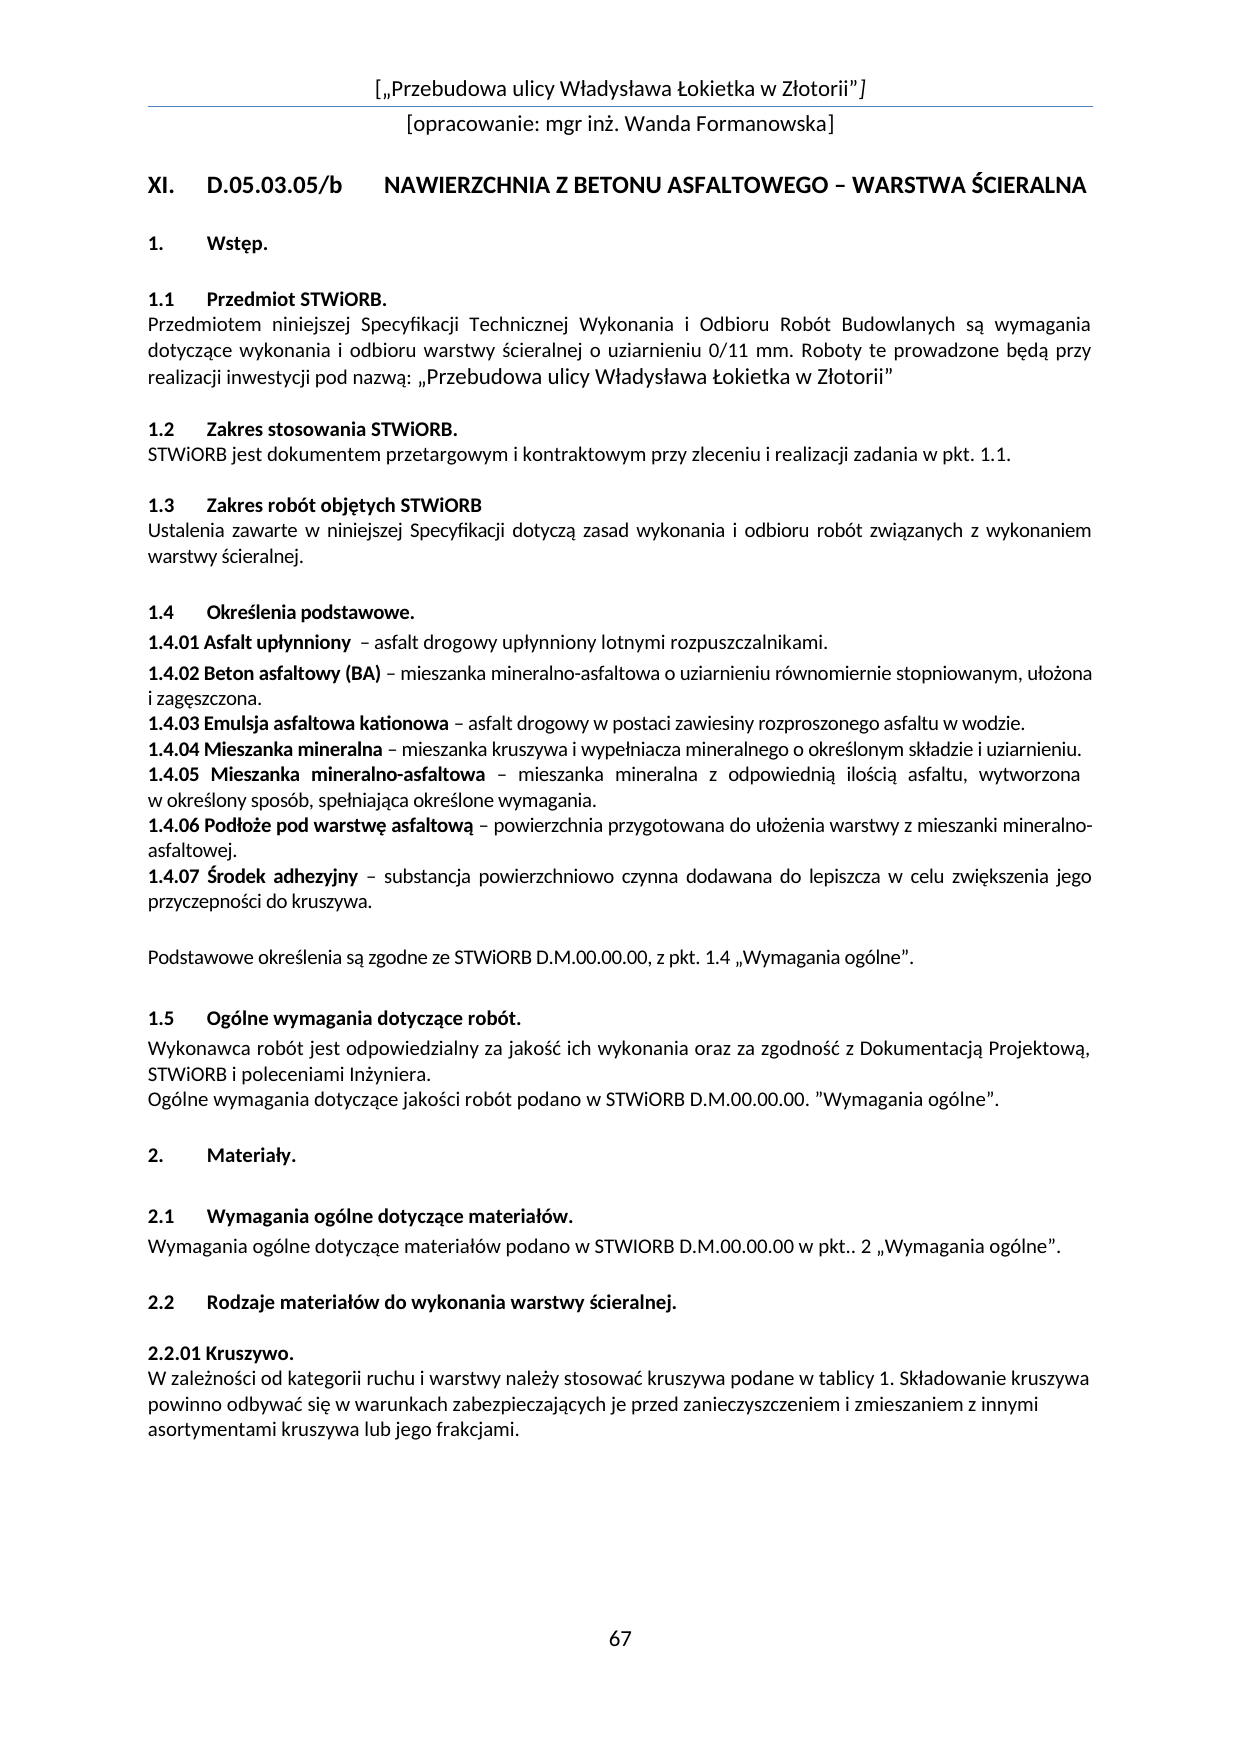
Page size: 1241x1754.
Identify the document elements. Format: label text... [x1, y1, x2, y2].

text 1.3 Zakres robót objętych STWiORB [148, 492, 1093, 518]
text 1.2 Zakres stosowania STWiORB. [148, 416, 1093, 441]
text W zależności od kategorii ruchu i warstwy należy stosować kruszywa podane w tablicy 1. Składowanie kruszywa powinno odbywać się w warunkach zabezpieczających je przed zanieczyszczeniem i zmieszaniem z innymi asortymentami kruszywa lub jego frakcjami. [148, 1366, 1093, 1442]
text 1.5 Ogólne wymagania dotyczące robót. [148, 1005, 1093, 1031]
text 1.4.07 Środek adhezyjny – substancja powierzchniowo czynna dodawana do lepiszcza w celu zwiększenia jego przyczepności do kruszywa. [148, 863, 1093, 914]
text 1.4.02 Beton asfaltowy (BA) – mieszanka mineralno-asfaltowa o uziarnieniu równomiernie stopniowanym, ułożona i zagęszczona. [148, 660, 1093, 711]
text 1.4.04 Mieszanka mineralna – mieszanka kruszywa i wypełniacza mineralnego o określonym składzie i uziarnieniu. [148, 736, 1093, 761]
list Przedmiot STWiORB. [148, 286, 1093, 312]
text 1.4 Określenia podstawowe. [148, 599, 1093, 624]
text 1.4.05 Mieszanka mineralno-asfaltowa – mieszanka mineralna z odpowiednią ilością asfaltu, wytworzona w określony sposób, spełniająca określone wymagania. [148, 761, 1093, 812]
text 1.4.06 Podłoże pod warstwę asfaltową – powierzchnia przygotowana do ułożenia warstwy z mieszanki mineralno-asfaltowej. [148, 812, 1093, 863]
list Wstęp. [148, 230, 1093, 256]
text 2.2.01 Kruszywo. [148, 1340, 1093, 1366]
list D.05.03.05/b NAWIERZCHNIA Z BETONU ASFALTOWEGO – WARSTWA ŚCIERALNA [148, 169, 1093, 200]
text 1.4.01 Asfalt upłynniony – asfalt drogowy upłynniony lotnymi rozpuszczalnikami. [148, 629, 1093, 655]
text Ogólne wymagania dotyczące jakości robót podano w STWiORB D.M.00.00.00. ”Wymagania ogólne”. [148, 1086, 1093, 1112]
text Wymagania ogólne dotyczące materiałów podano w STWIORB D.M.00.00.00 w pkt.. 2 „Wymagania ogólne”. [148, 1233, 1093, 1259]
text STWiORB jest dokumentem przetargowym i kontraktowym przy zleceniu i realizacji zadania w pkt. 1.1. [148, 441, 1093, 467]
text 2.1 Wymagania ogólne dotyczące materiałów. [148, 1203, 1093, 1228]
text 1.4.03 Emulsja asfaltowa kationowa – asfalt drogowy w postaci zawiesiny rozproszonego asfaltu w wodzie. [148, 711, 1093, 736]
text Ustalenia zawarte w niniejszej Specyfikacji dotyczą zasad wykonania i odbioru robót związanych z wykonaniem warstwy ścieralnej. [148, 518, 1093, 568]
text Podstawowe określenia są zgodne ze STWiORB D.M.00.00.00, z pkt. 1.4 „Wymagania ogólne”. [148, 944, 1093, 970]
list Materiały. [148, 1142, 1093, 1168]
text 2.2 Rodzaje materiałów do wykonania warstwy ścieralnej. [148, 1289, 1093, 1315]
text Wykonawca robót jest odpowiedzialny za jakość ich wykonania oraz za zgodność z Dokumentacją Projektową, STWiORB i poleceniami Inżyniera. [148, 1036, 1093, 1086]
text Przedmiotem niniejszej Specyfikacji Technicznej Wykonania i Odbioru Robót Budowlanych są wymagania dotyczące wykonania i odbioru warstwy ścieralnej o uziarnieniu 0/11 mm. Roboty te prowadzone będą przy realizacji inwestycji pod nazwą: [148, 312, 1093, 391]
